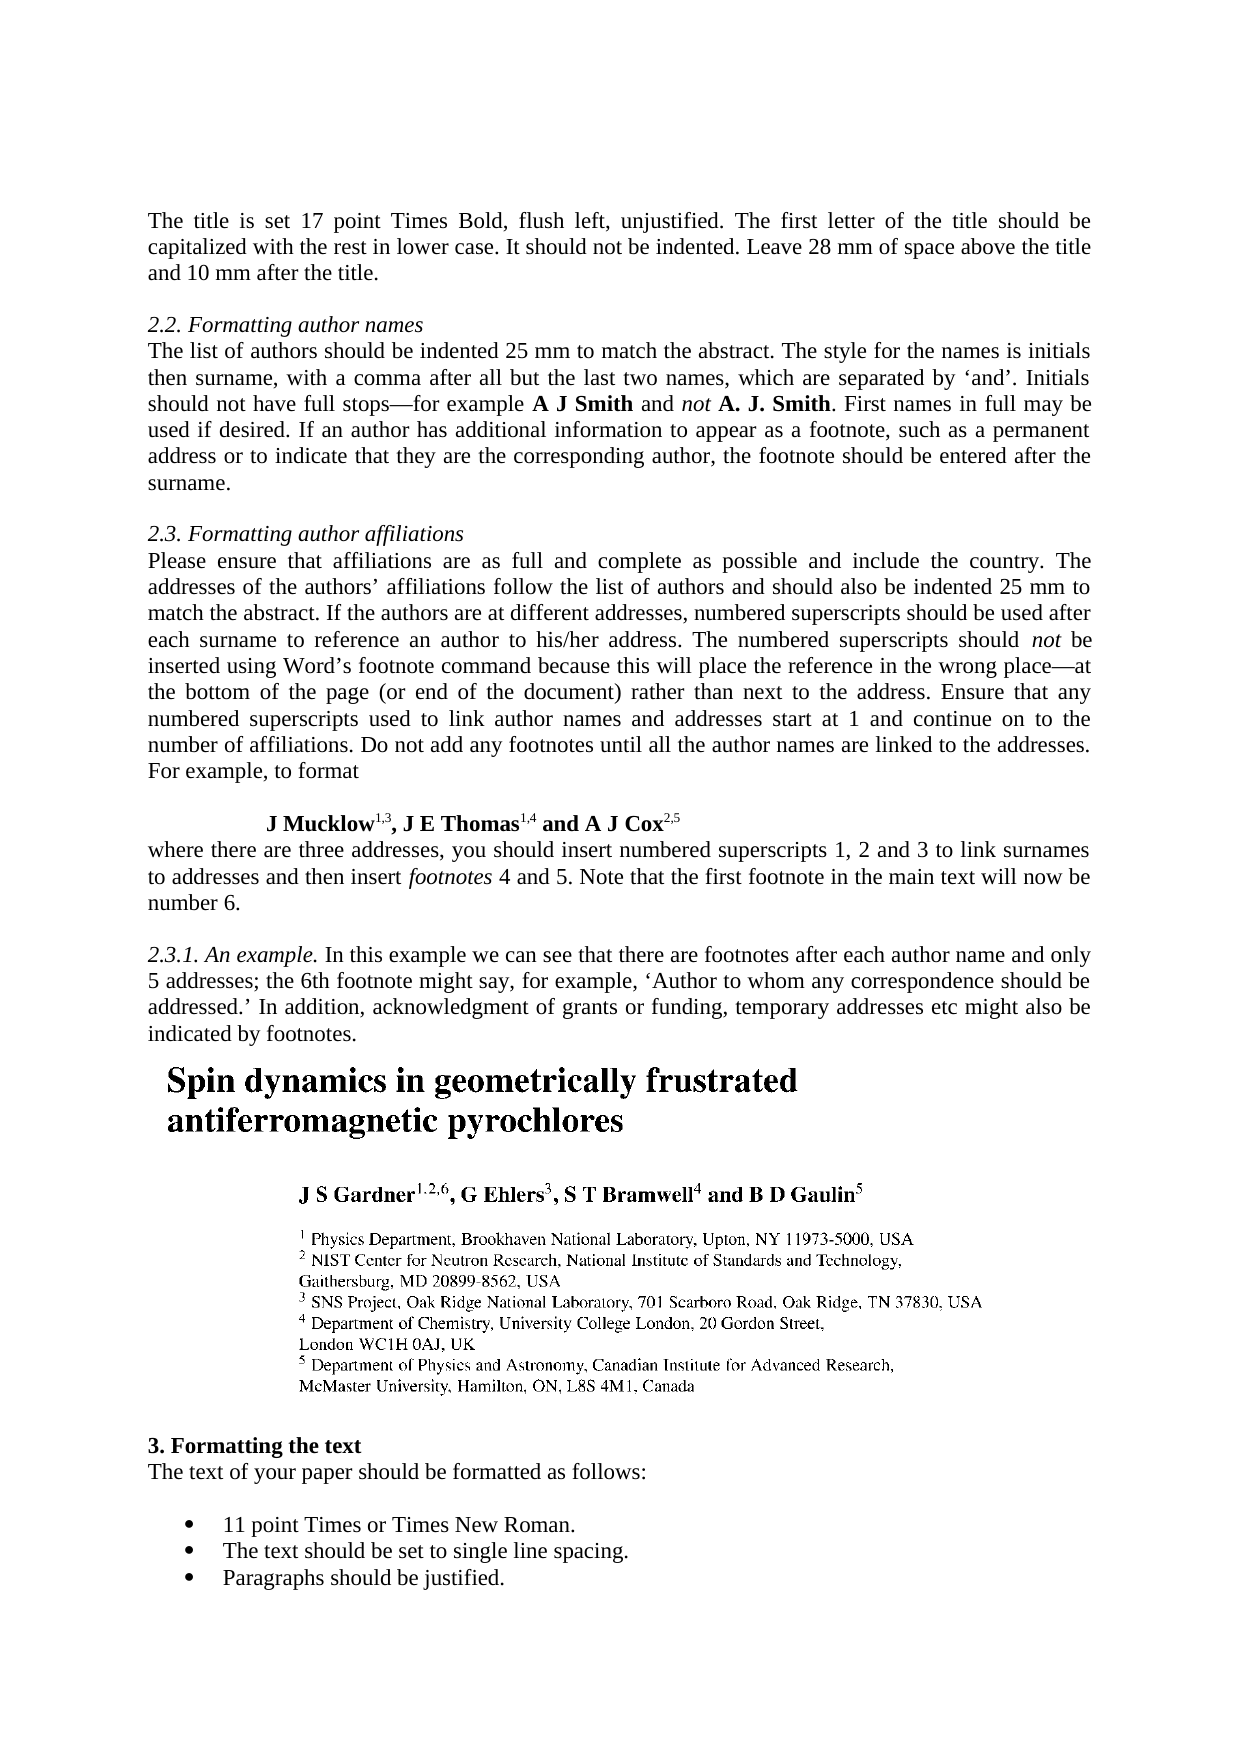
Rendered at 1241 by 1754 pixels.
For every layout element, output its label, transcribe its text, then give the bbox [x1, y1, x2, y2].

text The list of authors should be indented 25 mm to match the abstract. The style for the names is initials then surname, with a comma after all but the last two names, which are separated by ‘and’. Initials should not have full stops—for example A J Smith and not A. J. Smith. First names in full may be used if desired. If an author has additional information to appear as a footnote, such as a permanent address or to indicate that they are the corresponding author, the footnote should be entered after the surname. [148, 337, 1092, 495]
text The text should be set to single line spacing. [185, 1537, 1092, 1564]
text where there are three addresses, you should insert numbered superscripts 1, 2 and 3 to link surnames to addresses and then insert footnotes 4 and 5. Note that the first footnote in the main text will now be number 6. [148, 837, 1092, 916]
text 11 point Times or Times New Roman. [185, 1511, 1092, 1537]
text Formatting author affiliations [148, 520, 1092, 547]
text An example. In this example we can see that there are footnotes after each author name and only 5 addresses; the 6th footnote might say, for example, ‘Author to whom any correspondence should be addressed.’ In addition, acknowledgment of grants or funding, temporary addresses etc might also be indicated by footnotes. [148, 941, 1092, 1046]
picture [147, 1046, 1018, 1407]
text The title is set 17 point Times Bold, flush left, unjustified. The first letter of the title should be capitalized with the rest in lower case. It should not be indented. Leave 28 mm of space above the title and 10 mm after the title. [148, 207, 1092, 286]
text The text of your paper should be formatted as follows: [148, 1458, 1092, 1485]
text J Mucklow1,3, J E Thomas1,4 and A J Cox2,5 [266, 810, 1092, 837]
text Formatting author names [148, 311, 1092, 337]
text Paragraphs should be justified. [185, 1564, 1092, 1590]
text Please ensure that affiliations are as full and complete as possible and include the country. The addresses of the authors’ affiliations follow the list of authors and should also be indented 25 mm to match the abstract. If the authors are at different addresses, numbered superscripts should be used after each surname to reference an author to his/her address. The numbered superscripts should not be inserted using Word’s footnote command because this will place the reference in the wrong place—at the bottom of the page (or end of the document) rather than next to the address. Ensure that any numbered superscripts used to link author names and addresses start at 1 and continue on to the number of affiliations. Do not add any footnotes until all the author names are linked to the addresses. For example, to format [148, 547, 1092, 784]
text Formatting the text [148, 1432, 1092, 1458]
